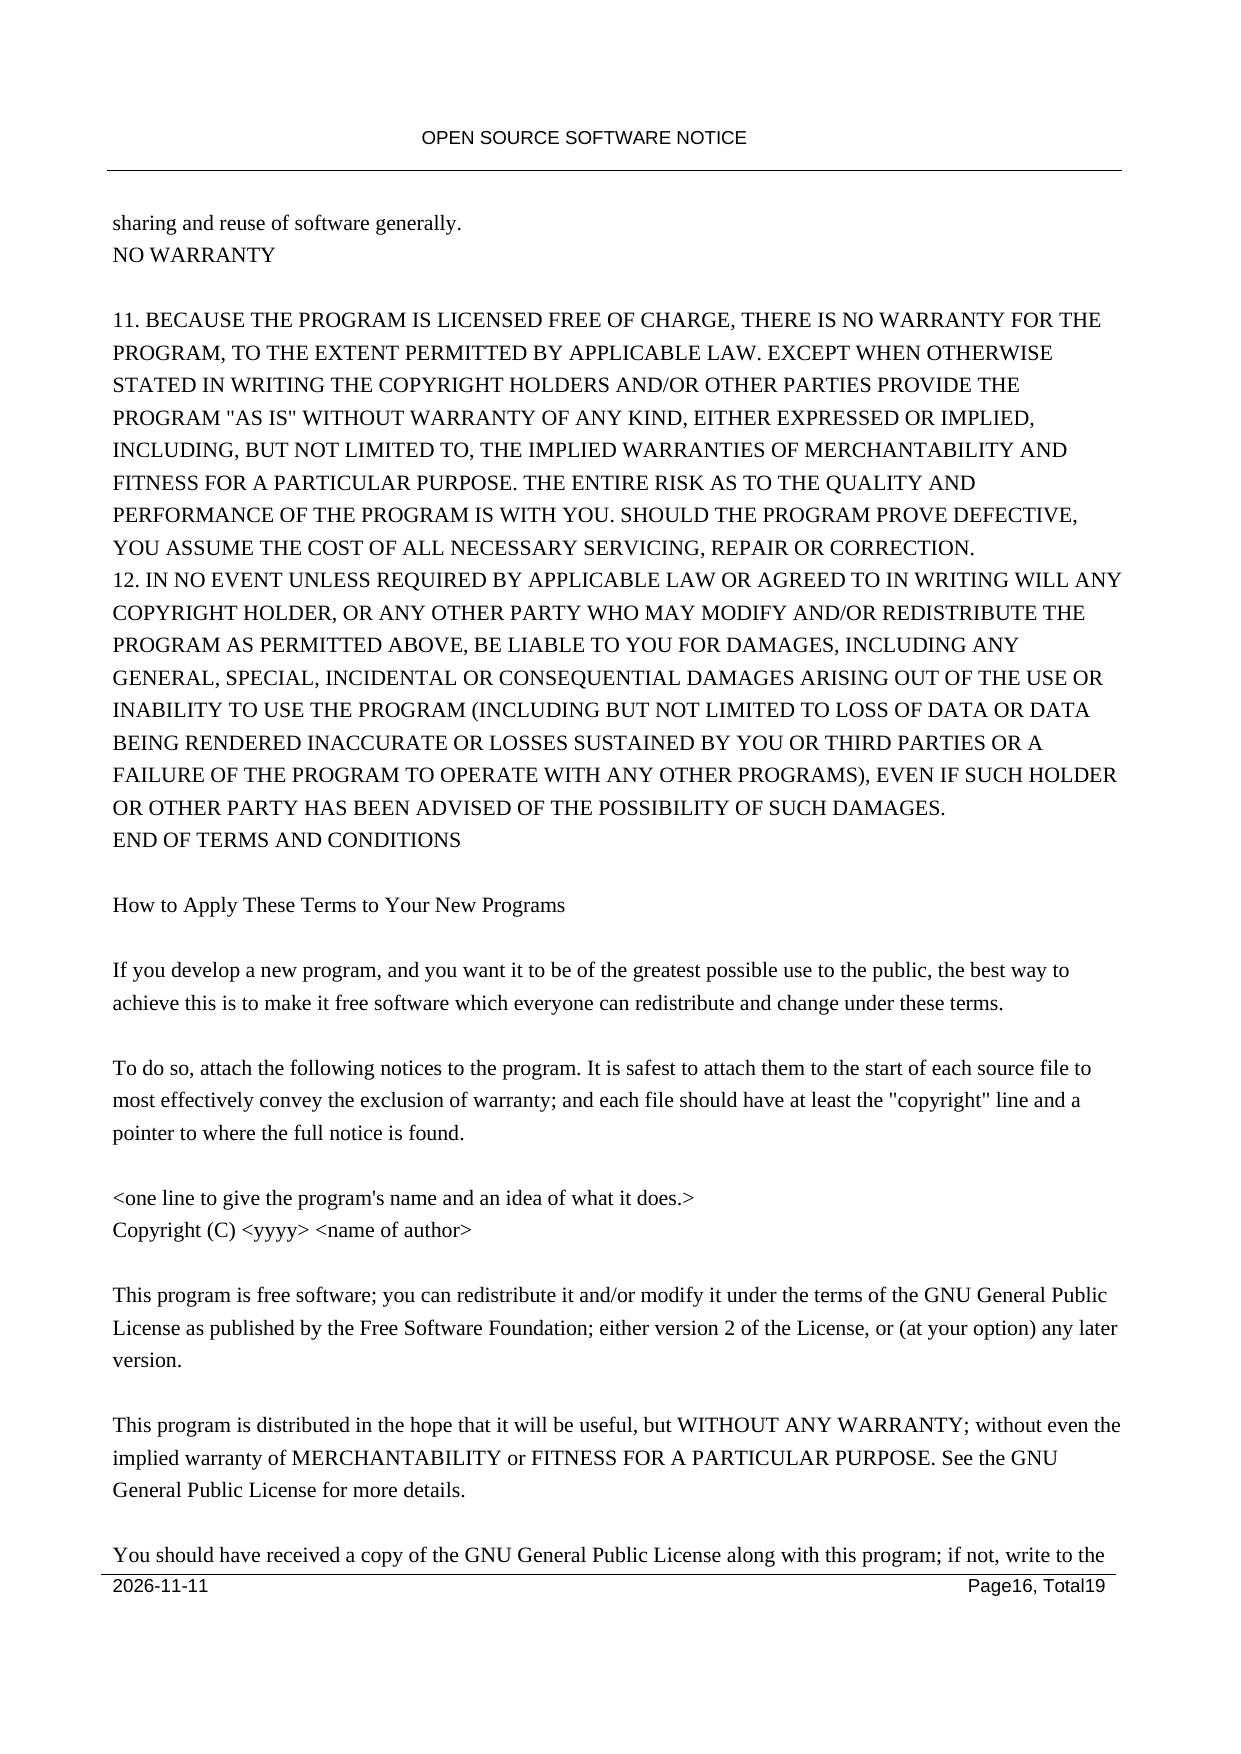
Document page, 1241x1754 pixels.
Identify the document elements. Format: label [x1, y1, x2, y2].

text [112, 206, 1128, 1571]
